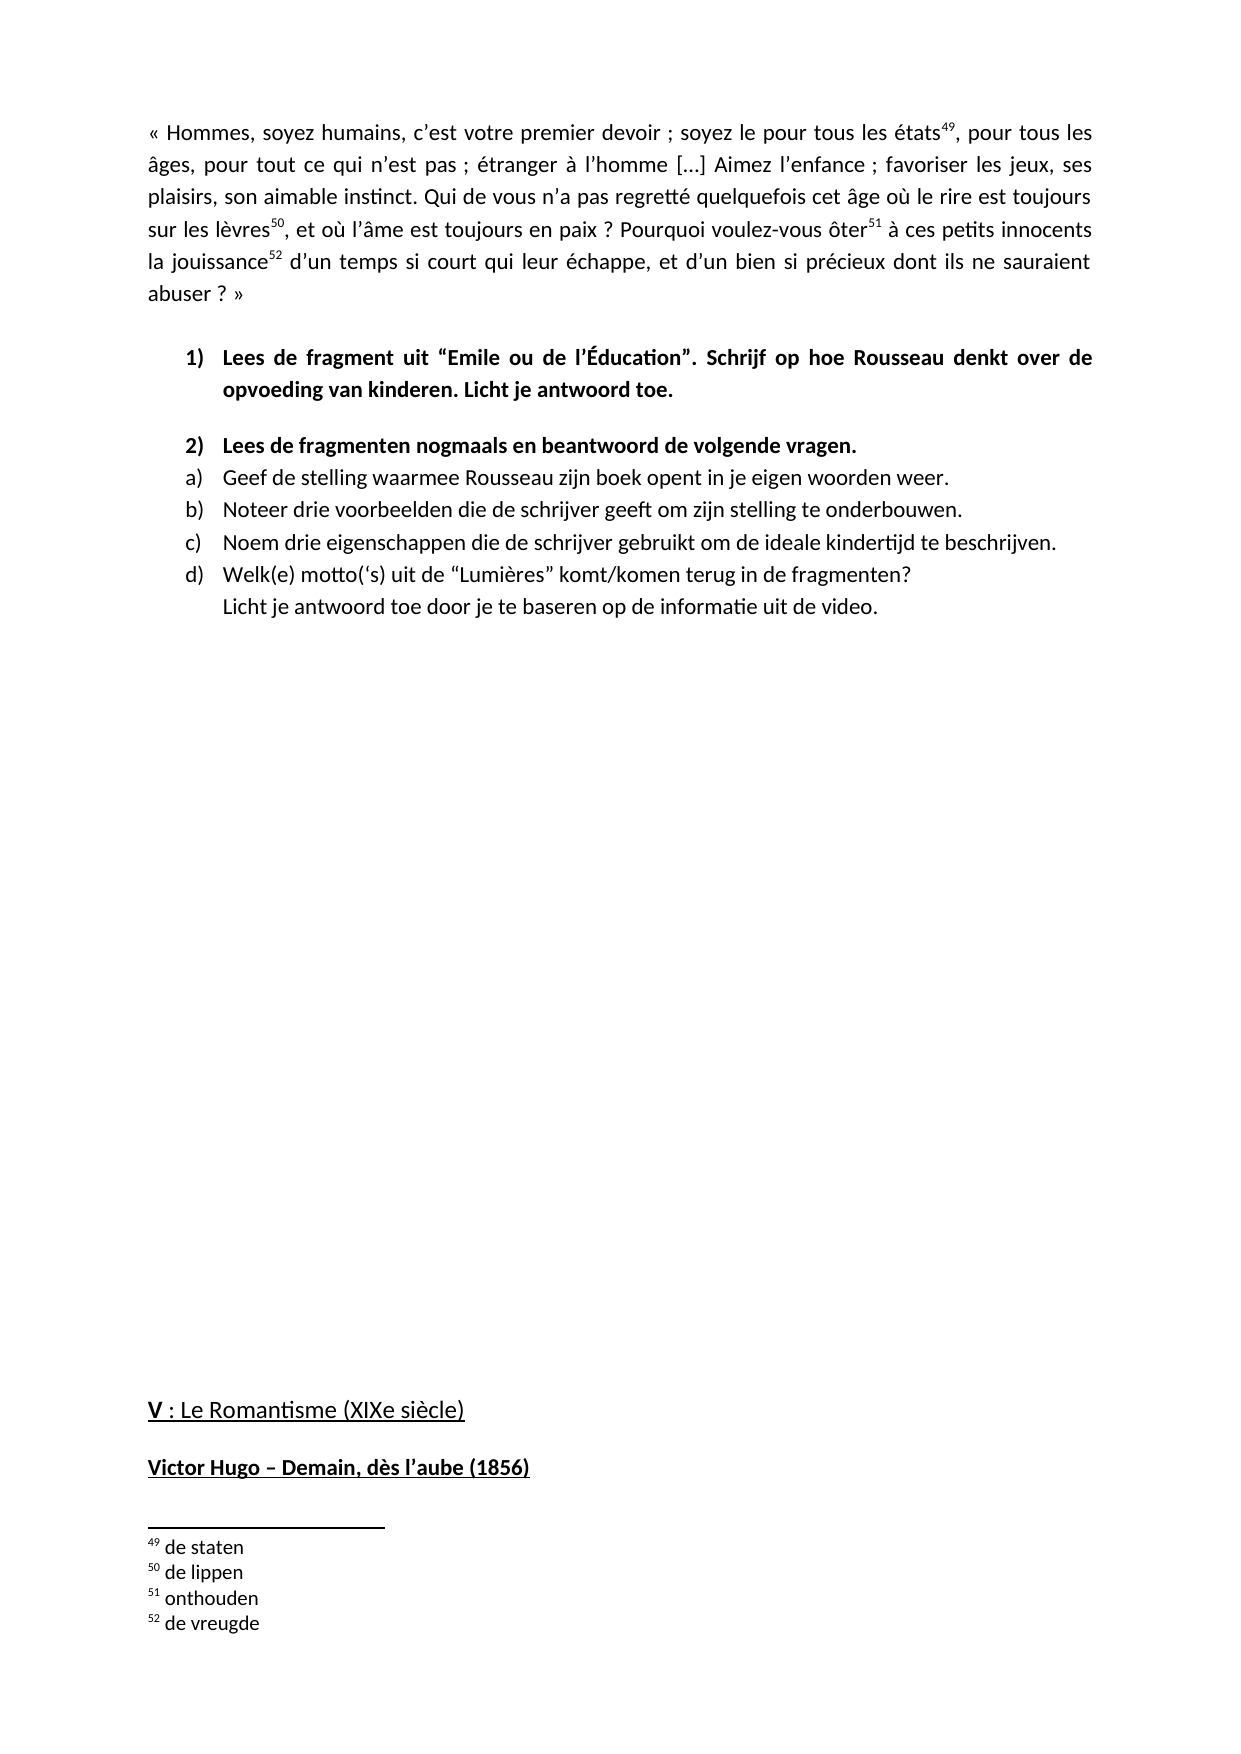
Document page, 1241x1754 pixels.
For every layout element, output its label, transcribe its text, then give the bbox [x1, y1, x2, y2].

list Licht je antwoord toe door je te baseren op de informatie uit de video. [223, 592, 1092, 620]
list Lees de fragment uit “Emile ou de l’Éducation”. Schrijf op hoe Rousseau denkt over de opvoeding van kinderen. Licht je antwoord toe. [185, 343, 1092, 404]
text V : Le Romantisme (XIXe siècle) [148, 1394, 1092, 1425]
list Welk(e) motto(‘s) uit de “Lumières” komt/komen terug in de fragmenten? [185, 560, 1092, 588]
text Victor Hugo – Demain, dès l’aube (1856) [148, 1453, 1092, 1481]
list Noem drie eigenschappen die de schrijver gebruikt om de ideale kindertijd te beschrijven. [185, 528, 1092, 556]
list Noteer drie voorbeelden die de schrijver geeft om zijn stelling te onderbouwen. [185, 496, 1092, 523]
list Lees de fragmenten nogmaals en beantwoord de volgende vragen. [185, 431, 1092, 459]
list Geef de stelling waarmee Rousseau zijn boek opent in je eigen woorden weer. [185, 463, 1092, 491]
text « Hommes, soyez humains, c’est votre premier devoir ; soyez le pour tous les états, pour tous les âges, pour tout ce qui n’est pas ; étranger à l’homme […] Aimez l’enfance ; favoriser les jeux, ses plaisirs, son aimable instinct. Qui de vous n’a pas regretté quelquefois cet âge où le rire est toujours sur les lèvres, et où l’âme est toujours en paix ? Pourquoi voulez-vous ôter à ces petits innocents la jouissance d’un temps si court qui leur échappe, et d’un bien si précieux dont ils ne sauraient abuser ? » [148, 118, 1092, 307]
